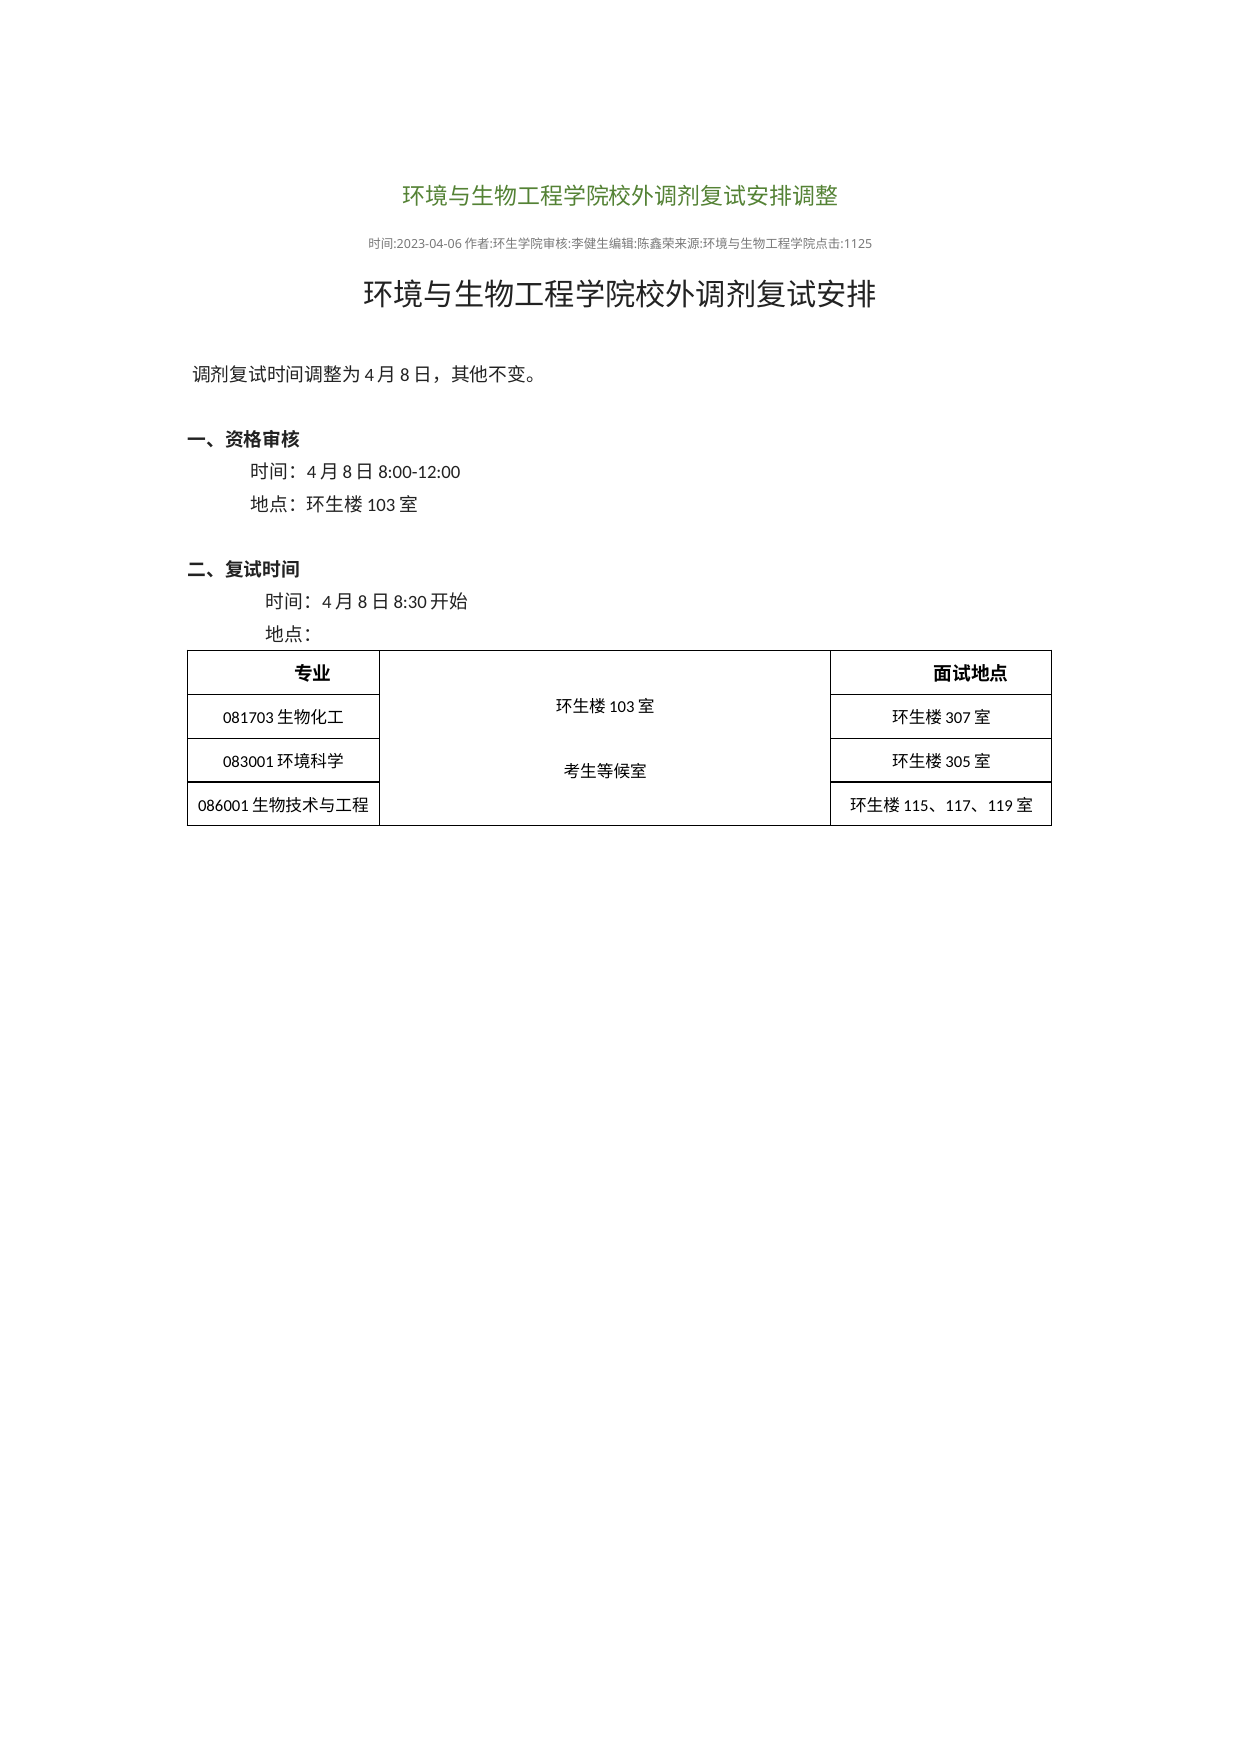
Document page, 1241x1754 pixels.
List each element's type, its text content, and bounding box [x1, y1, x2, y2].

table_cell 081703生物化工 [188, 695, 379, 737]
text 调剂复试时间调整为4月8日，其他不变。 [187, 357, 1053, 389]
table_header 环生楼103室 考生等候室 [380, 651, 830, 825]
text 时间：4月8日8:00-12:00 [187, 454, 1053, 487]
table_header 专业 [188, 651, 379, 693]
table_cell 083001环境科学 [188, 739, 379, 781]
table_header 面试地点 [831, 651, 1051, 693]
table_cell 环生楼115、117、119室 [831, 783, 1051, 825]
text 时间：4月8日8:30开始 [187, 584, 1053, 617]
subtitle 环境与生物工程学院校外调剂复试安排调整 [187, 162, 1053, 227]
text 地点： [187, 617, 1053, 649]
text 一、资格审核 [187, 422, 1053, 454]
table_cell 环生楼307室 [831, 695, 1051, 737]
text 环境与生物工程学院校外调剂复试安排 [187, 259, 1053, 324]
text 地点：环生楼103室 [187, 487, 1053, 519]
text 二、复试时间 [187, 552, 1053, 584]
table_cell 环生楼305室 [831, 739, 1051, 781]
text 时间:2023-04-06作者:环生学院审核:李健生编辑:陈鑫荣来源:环境与生物工程学院点击:1125 [193, 227, 1047, 259]
table_cell 086001生物技术与工程 [188, 783, 379, 825]
